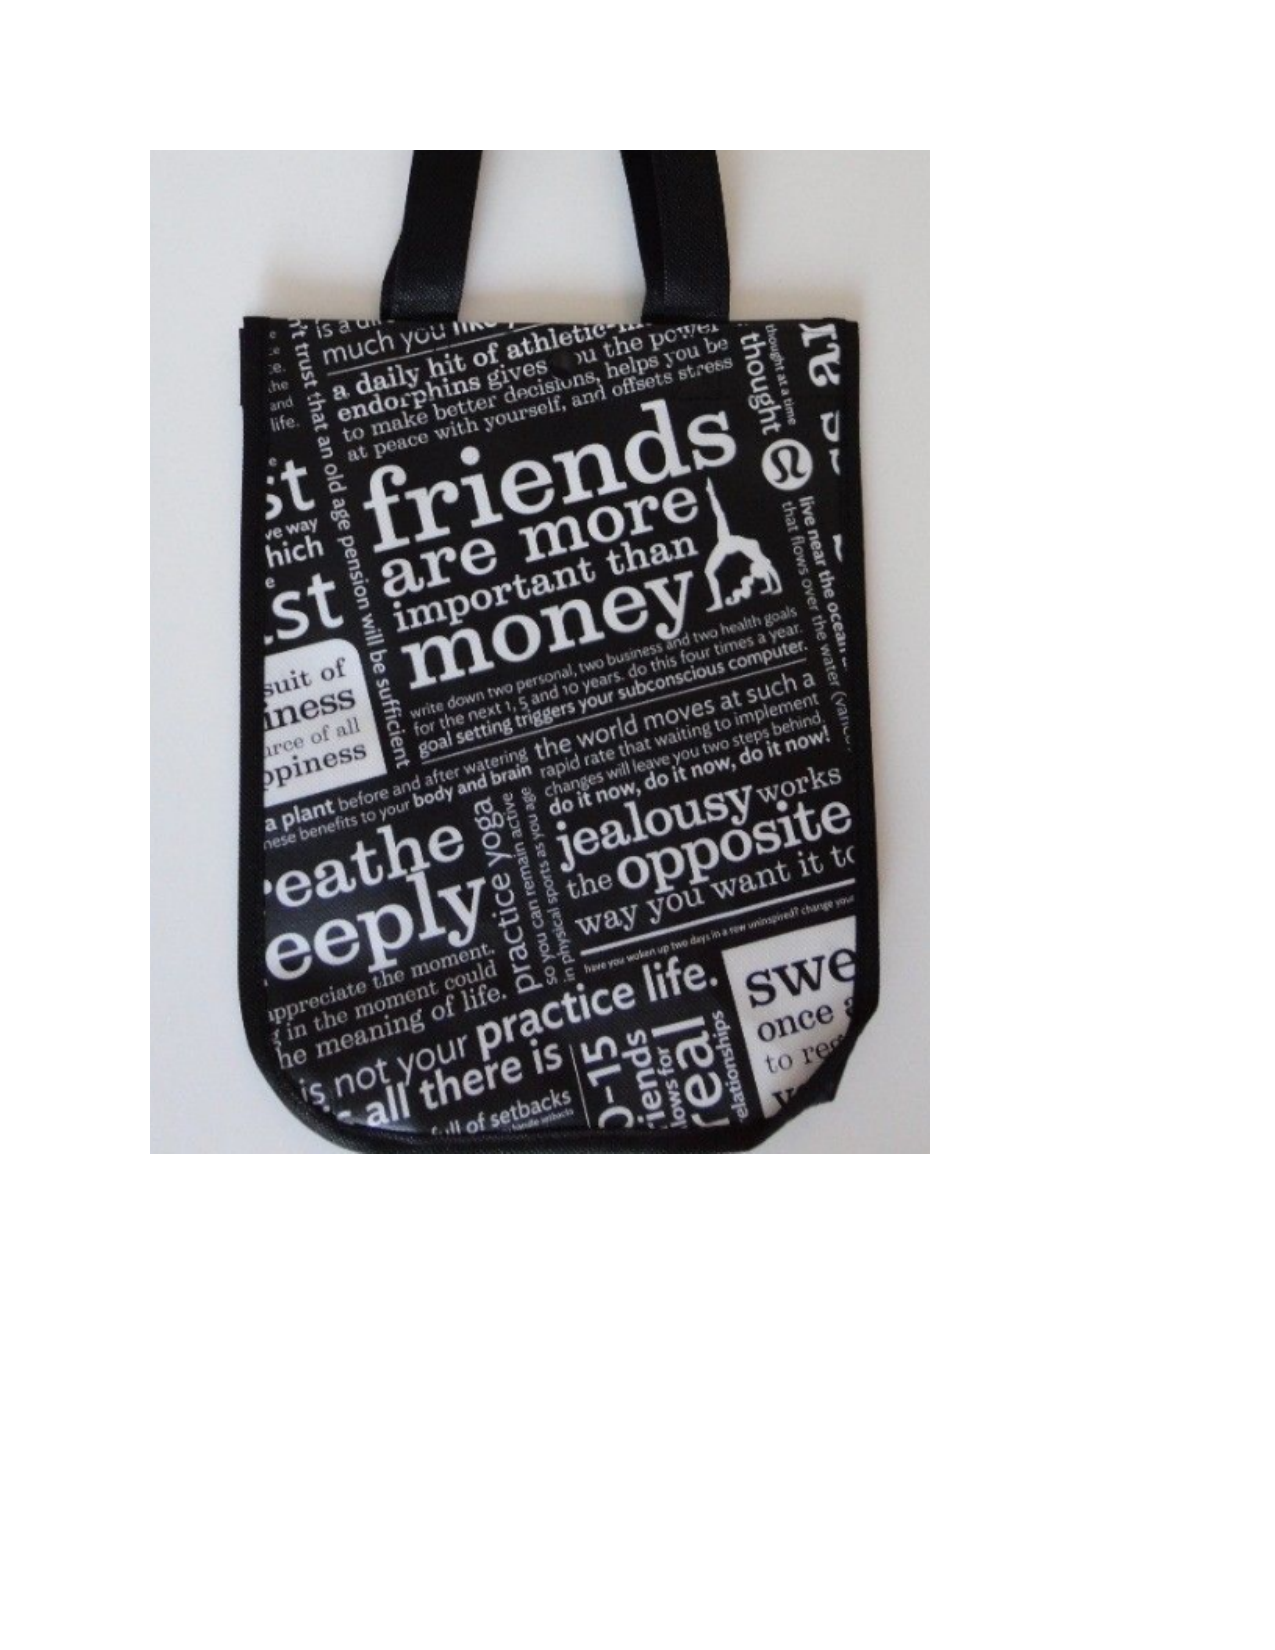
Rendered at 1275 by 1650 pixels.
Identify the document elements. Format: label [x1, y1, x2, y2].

picture [150, 150, 930, 1154]
